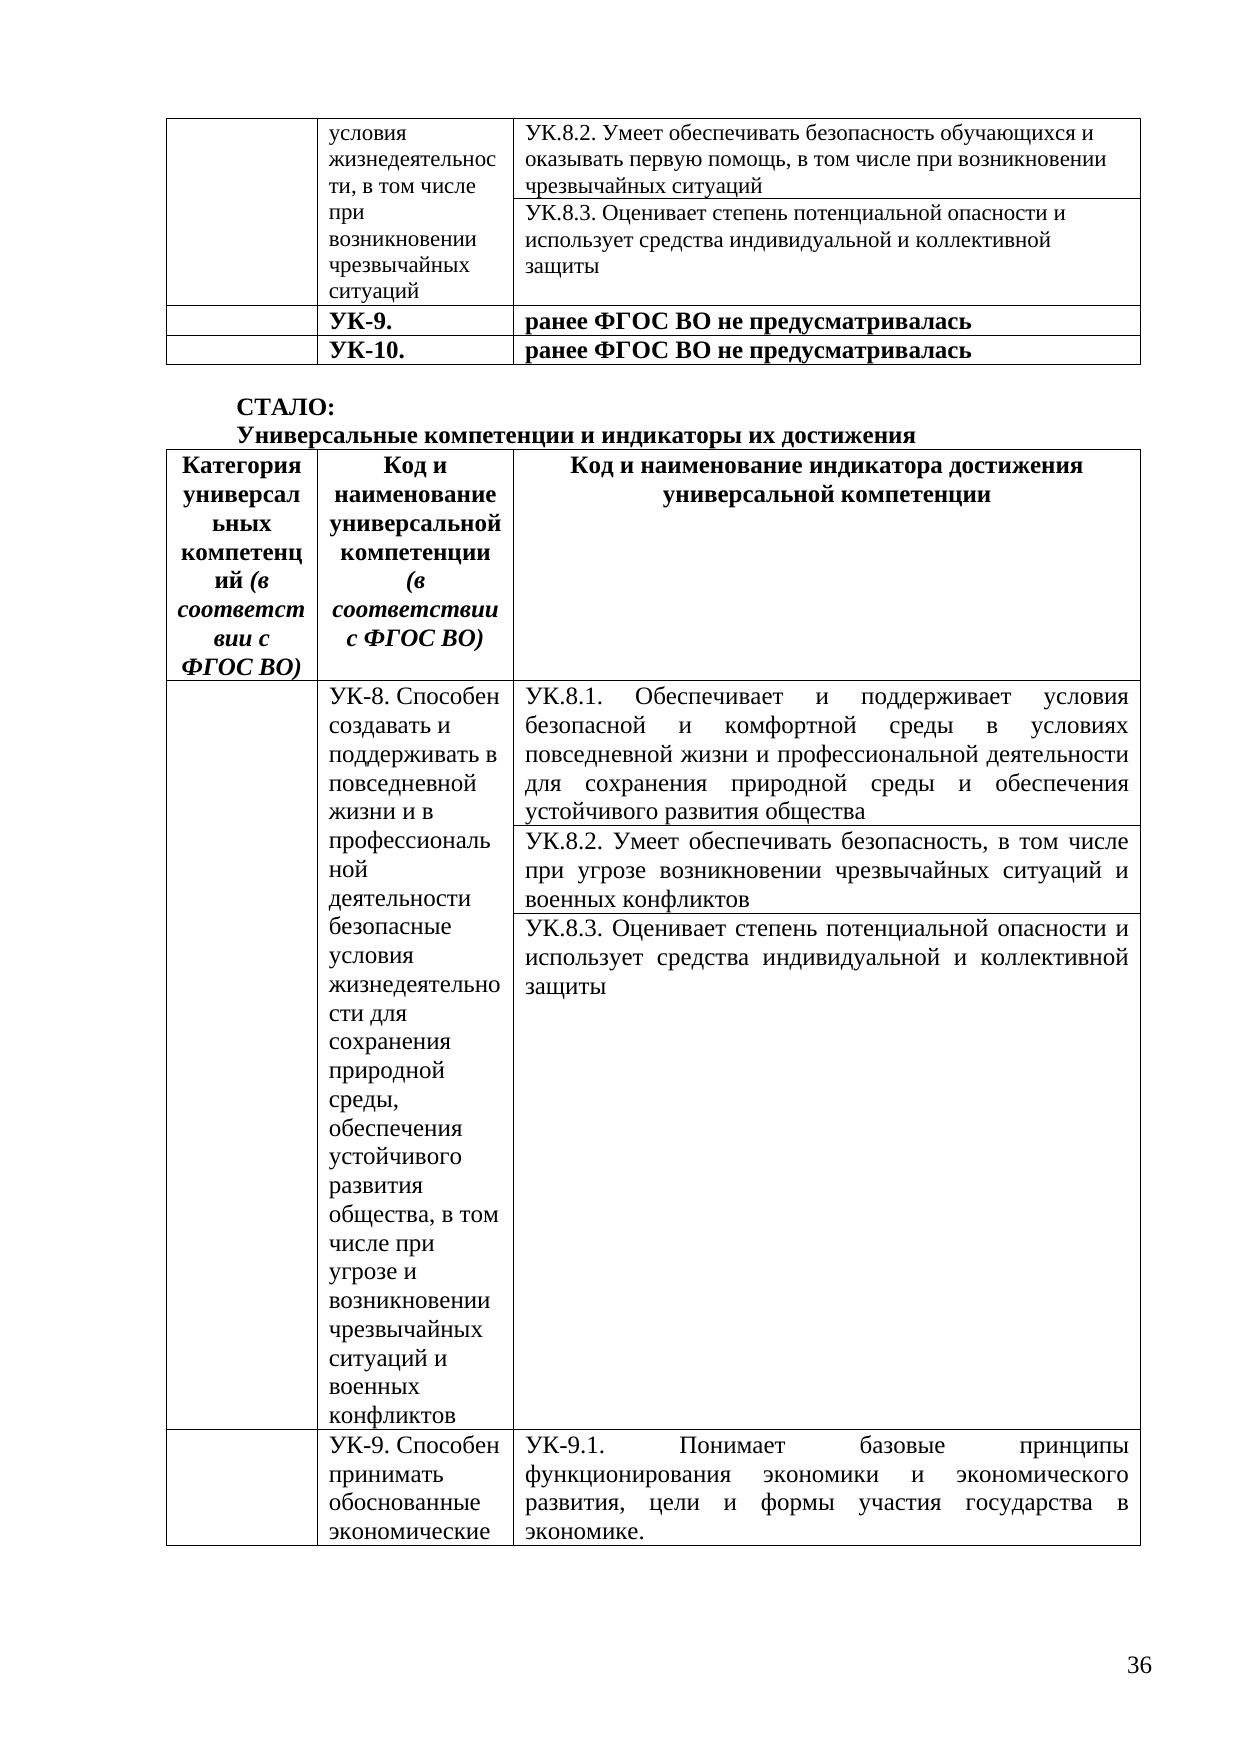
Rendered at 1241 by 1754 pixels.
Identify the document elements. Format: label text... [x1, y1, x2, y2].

table_cell УК.8.2. Умеет обеспечивать безопасность, в том числе при угрозе возникновении чрезвычайных ситуаций и военных конфликтов [514, 826, 1140, 912]
table_cell [167, 336, 317, 364]
table_cell ранее ФГОС ВО не предусматривалась [514, 306, 1140, 334]
table_header Код и наименование универсальной компетенции (в соответствии с ФГОС ВО) [318, 450, 513, 680]
table_cell ранее ФГОС ВО не предусматривалась [514, 336, 1140, 364]
table_cell УК-9. [318, 306, 513, 334]
table_cell [167, 119, 317, 305]
text СТАЛО: [177, 392, 1152, 421]
table_cell [167, 681, 317, 1429]
table_cell [167, 1430, 317, 1545]
table_cell УК-9.1. Понимает базовые принципы функционирования экономики и экономического развития, цели и формы участия государства в экономике. [514, 1430, 1140, 1545]
table_cell УК-8. Способен создавать и поддерживать в повседневной жизни и в профессиональной деятельности безопасные условия жизнедеятельности для сохранения природной среды, обеспечения устойчивого развития общества, в том числе при угрозе и возникновении чрезвычайных ситуаций и военных конфликтов [318, 681, 513, 1429]
table_cell УК.8.1. Обеспечивает и поддерживает условия безопасной и комфортной среды в условиях повседневной жизни и профессиональной деятельности для сохранения природной среды и обеспечения устойчивого развития общества [514, 681, 1140, 825]
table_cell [318, 119, 513, 305]
table_cell УК-10. [318, 336, 513, 364]
table_header Категория универсальных компетенций (в соответствии с ФГОС ВО) [167, 450, 317, 680]
table_cell [167, 306, 317, 334]
text Универсальные компетенции и индикаторы их достижения [177, 421, 1152, 449]
table_cell УК.8.2. Умеет обеспечивать безопасность обучающихся и оказывать первую помощь, в том числе при возникновении чрезвычайных ситуаций [514, 119, 1140, 198]
table_header Код и наименование индикатора достижения универсальной компетенции [514, 450, 1140, 680]
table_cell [318, 1430, 513, 1545]
table_cell УК.8.3. Оценивает степень потенциальной опасности и использует средства индивидуальной и коллективной защиты [514, 914, 1140, 1429]
table_cell УК.8.3. Оценивает степень потенциальной опасности и использует средства индивидуальной и коллективной защиты [514, 199, 1140, 305]
